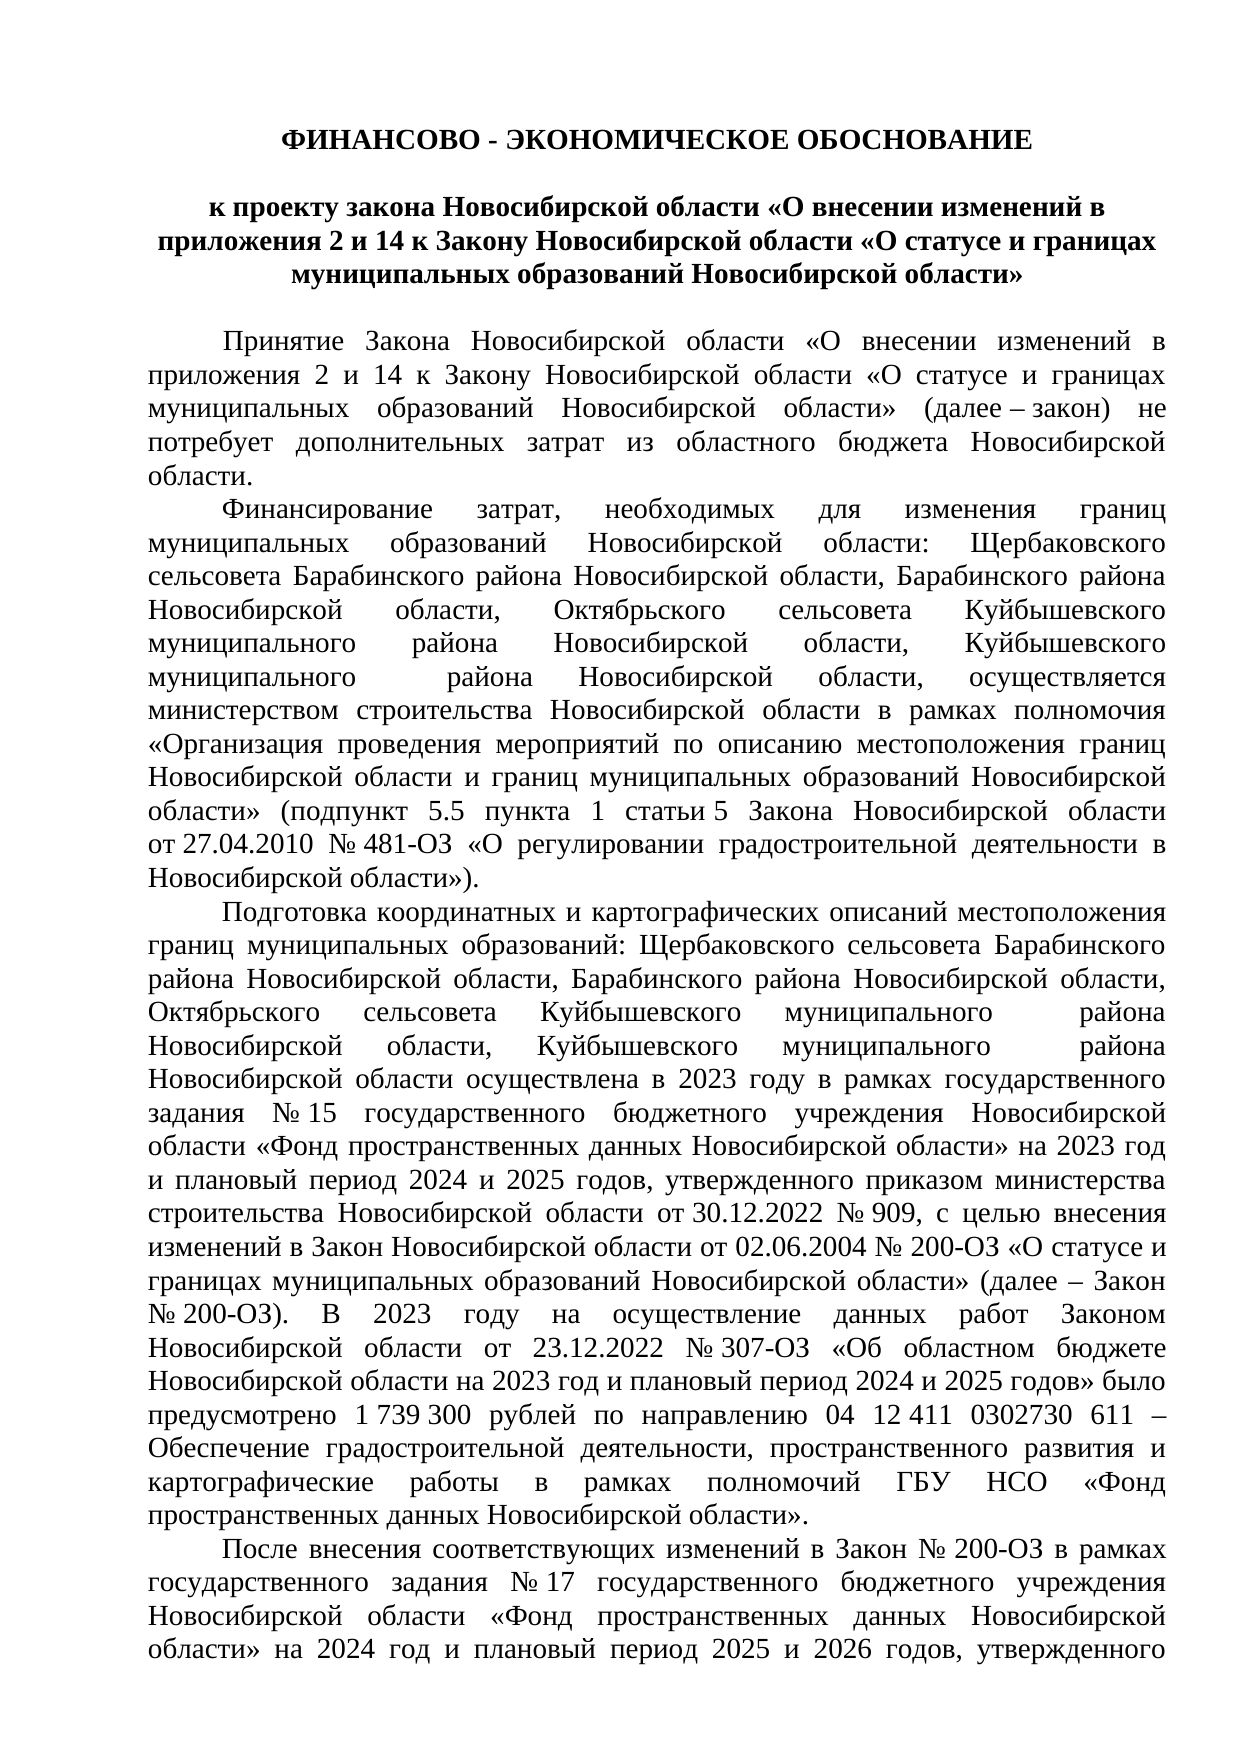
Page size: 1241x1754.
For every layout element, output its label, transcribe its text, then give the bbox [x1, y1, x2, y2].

text к проекту закона Новосибирской области «О внесении изменений в приложения 2 и 14 к Закону Новосибирской области «О статусе и границах муниципальных образований Новосибирской области» [148, 189, 1167, 290]
text Принятие Закона Новосибирской области «О внесении изменений в приложения 2 и 14 к Закону Новосибирской области «О статусе и границах муниципальных образований Новосибирской области» (далее – закон) не потребует дополнительных затрат из областного бюджета Новосибирской области. [148, 323, 1167, 491]
text Финансирование затрат, необходимых для изменения границ муниципальных образований Новосибирской области: Щербаковского сельсовета Барабинского района Новосибирской области, Барабинского района Новосибирской области, Октябрьского сельсовета Куйбышевского муниципального района Новосибирской области, Куйбышевского муниципального района Новосибирской области, осуществляется министерством строительства Новосибирской области в рамках полномочия «Организация проведения мероприятий по описанию местоположения границ Новосибирской области и границ муниципальных образований Новосибирской области» (подпункт 5.5 пункта 1 статьи 5 Закона Новосибирской области от 27.04.2010 № 481-ОЗ «О регулировании градостроительной деятельности в Новосибирской области»). [148, 491, 1167, 894]
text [148, 1531, 1167, 1665]
text Подготовка координатных и картографических описаний местоположения границ муниципальных образований: Щербаковского сельсовета Барабинского района Новосибирской области, Барабинского района Новосибирской области, Октябрьского сельсовета Куйбышевского муниципального района Новосибирской области, Куйбышевского муниципального района Новосибирской области осуществлена в 2023 году в рамках государственного задания № 15 государственного бюджетного учреждения Новосибирской области «Фонд пространственных данных Новосибирской области» на 2023 год и плановый период 2024 и 2025 годов, утвержденного приказом министерства строительства Новосибирской области от 30.12.2022 № 909, с целью внесения изменений в Закон Новосибирской области от 02.06.2004 № 200-ОЗ «О статусе и границах муниципальных образований Новосибирской области» (далее – Закон № 200-ОЗ). В 2023 году на осуществление данных работ Законом Новосибирской области от 23.12.2022 № 307-ОЗ «Об областном бюджете Новосибирской области на 2023 год и плановый период 2024 и 2025 годов» было предусмотрено 1 739 300 рублей по направлению 04 12 411 0302730 611 – Обеспечение градостроительной деятельности, пространственного развития и картографические работы в рамках полномочий ГБУ НСО «Фонд пространственных данных Новосибирской области». [148, 894, 1167, 1531]
text ФИНАНСОВО - ЭКОНОМИЧЕСКОЕ ОБОСНОВАНИЕ [148, 122, 1167, 156]
